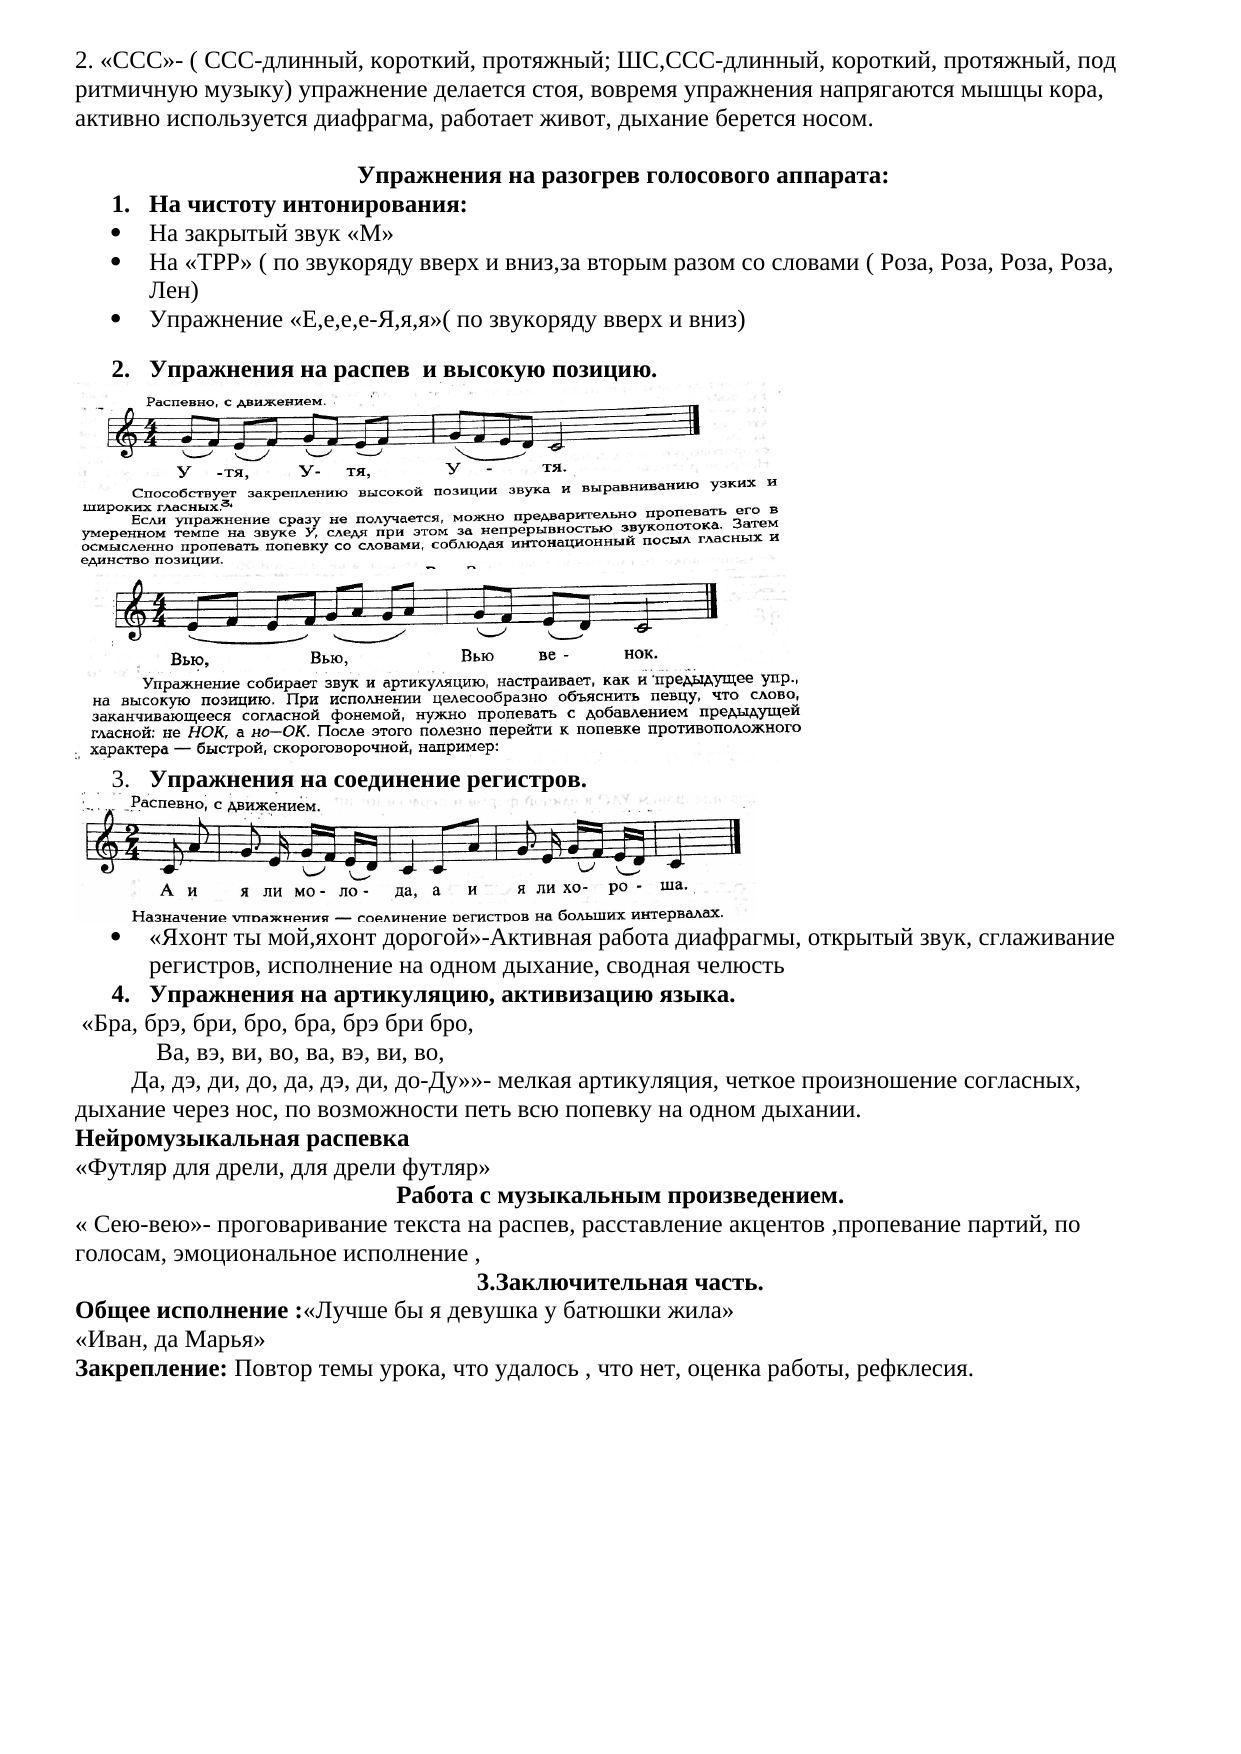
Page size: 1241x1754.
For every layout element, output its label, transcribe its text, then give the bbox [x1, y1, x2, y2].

text Нейромузыкальная распевка [75, 987, 1165, 1016]
text Закрепление: Повтор темы урока, что удалось , что нет, оценка работы, рефклесия. [75, 1217, 1165, 1246]
list Упражнение «Е,е,е,е-Я,я,я»( по звукоряду вверх и вниз) [111, 189, 1165, 218]
list Упражнения на распев и высокую позицию. [111, 218, 1165, 247]
text Работа с музыкальным произведением. [75, 1044, 1165, 1073]
picture [75, 656, 757, 786]
text Да, дэ, ди, до, да, дэ, ди, до-Ду»»- мелкая артикуляция, четкое произношение согласных, дыхание через нос, по возможности петь всю попевку на одном дыхании. [75, 929, 1165, 987]
text «Иван, да Марья» [75, 1188, 1165, 1217]
picture [75, 246, 808, 628]
text «Бра, брэ, бри, бро, бра, брэ бри бро, [75, 872, 1165, 901]
list На закрытый звук «М» [111, 103, 1165, 132]
list На чистоту интонирования: [111, 74, 1165, 103]
text Упражнения на разогрев голосового аппарата: [75, 46, 1165, 74]
list Упражнения на соединение регистров. [111, 628, 1165, 657]
text Ва, вэ, ви, во, ва, вэ, ви, во, [75, 901, 1165, 929]
list Упражнения на артикуляцию, активизацию языка. [111, 843, 1165, 872]
list «Яхонт ты мой,яхонт дорогой»-Активная работа диафрагмы, открытый звук, сглаживание регистров, исполнение на одном дыхание, сводная челюсть [111, 786, 1165, 843]
text 3.Заключительная часть. [75, 1131, 1165, 1159]
list На «ТРР» ( по звукоряду вверх и вниз,за вторым разом со словами ( Роза, Роза, Роза, Роза, Лен) [111, 132, 1165, 189]
text « Сею-вею»- проговаривание текста на распев, расставление акцентов ,пропевание партий, по голосам, эмоциональное исполнение , [75, 1073, 1165, 1131]
text Общее исполнение :«Лучше бы я девушка у батюшки жила» [75, 1159, 1165, 1188]
text «Футляр для дрели, для дрели футляр» [75, 1016, 1165, 1044]
